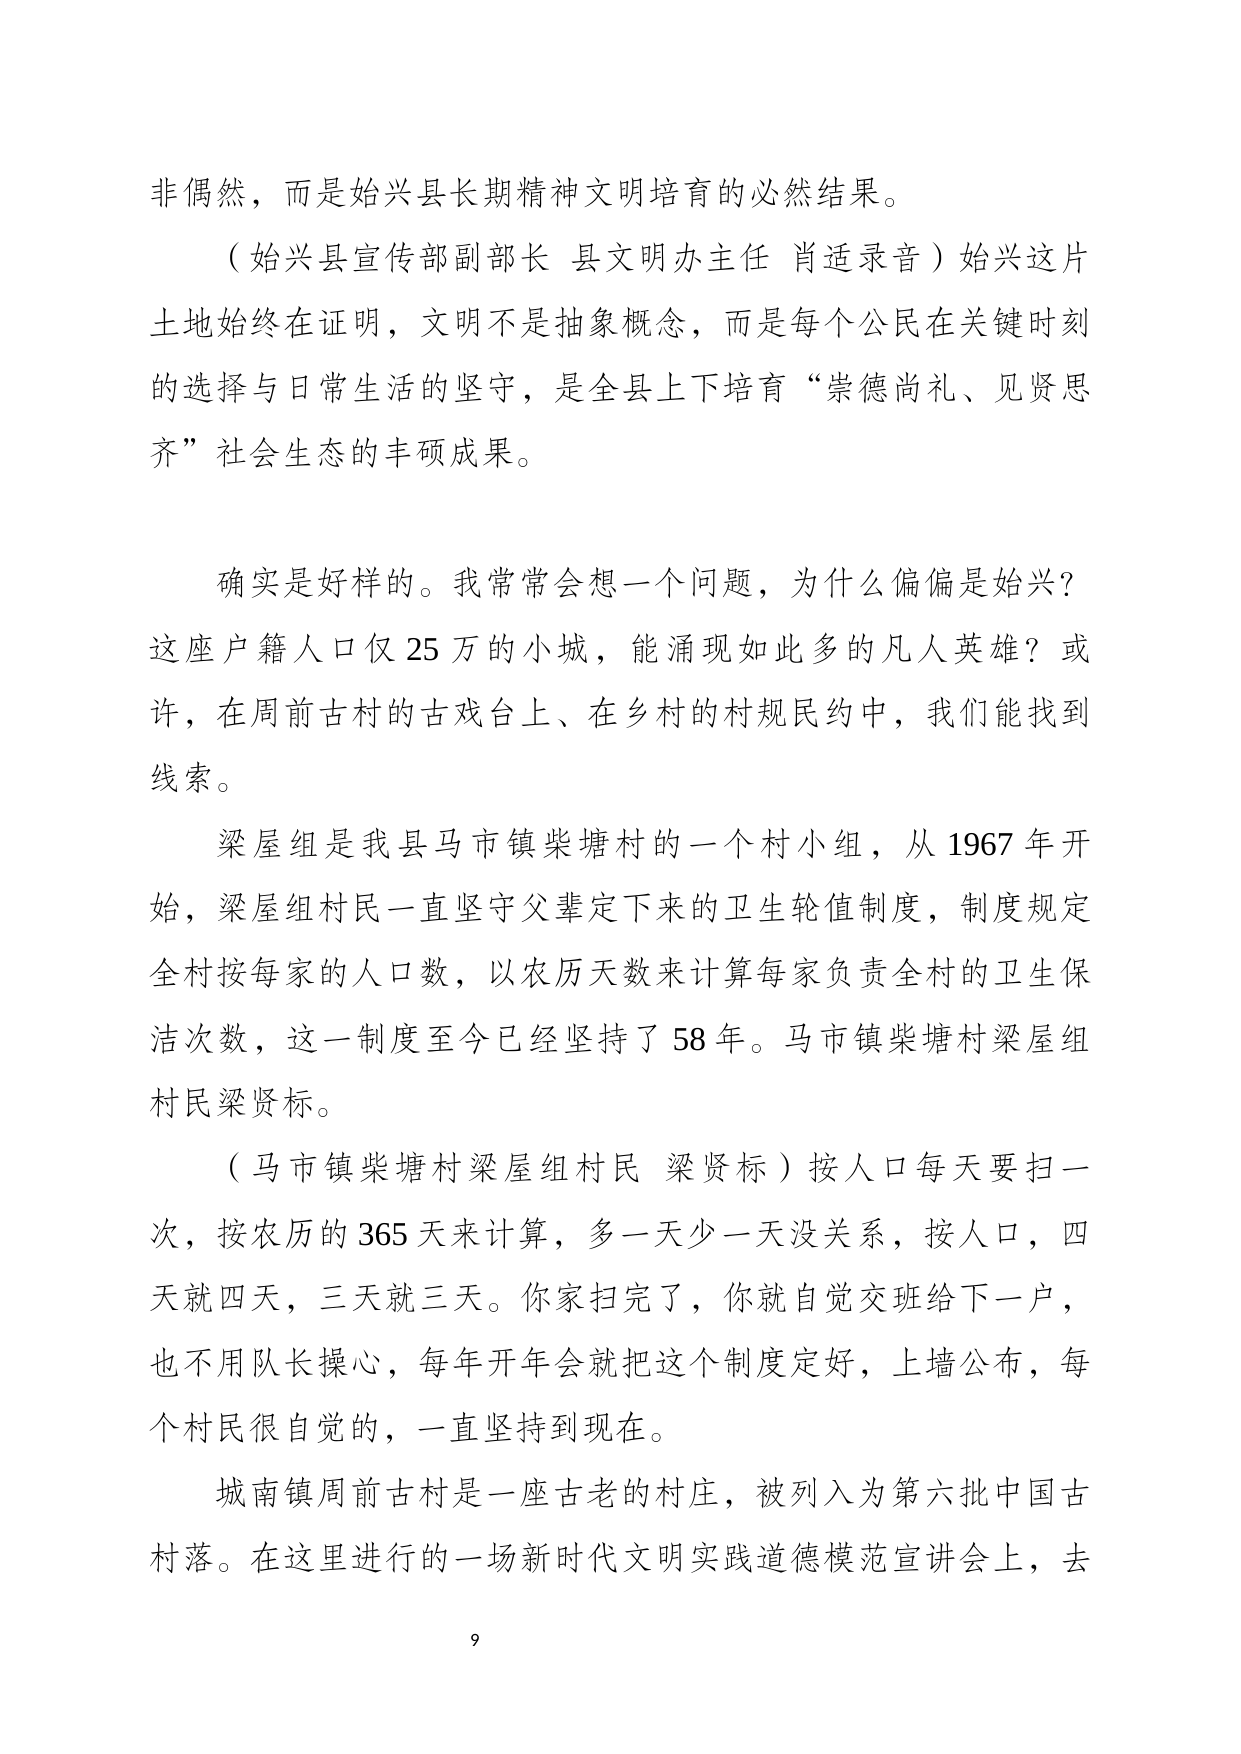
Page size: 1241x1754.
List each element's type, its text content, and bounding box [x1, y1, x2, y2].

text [148, 162, 1093, 227]
text （始兴县宣传部副部长 县文明办主任 肖适录音）始兴这片土地始终在证明，文明不是抽象概念，而是每个公民在关键时刻的选择与日常生活的坚守，是全县上下培育“崇德尚礼、见贤思齐”社会生态的丰硕成果。 [148, 227, 1093, 487]
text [148, 1462, 1093, 1592]
text （马市镇柴塘村梁屋组村民 梁贤标）按人口每天要扫一次，按农历的365天来计算，多一天少一天没关系，按人口，四天就四天，三天就三天。你家扫完了，你就自觉交班给下一户，也不用队长操心，每年开年会就把这个制度定好，上墙公布，每个村民很自觉的，一直坚持到现在。 [148, 1137, 1093, 1462]
text 梁屋组是我县马市镇柴塘村的一个村小组，从1967年开始，梁屋组村民一直坚守父辈定下来的卫生轮值制度，制度规定全村按每家的人口数，以农历天数来计算每家负责全村的卫生保洁次数，这一制度至今已经坚持了58年。马市镇柴塘村梁屋组村民梁贤标。 [148, 812, 1093, 1137]
text 确实是好样的。我常常会想一个问题，为什么偏偏是始兴？这座户籍人口仅25万的小城，能涌现如此多的凡人英雄？或许，在周前古村的古戏台上、在乡村的村规民约中，我们能找到线索。 [148, 552, 1093, 812]
